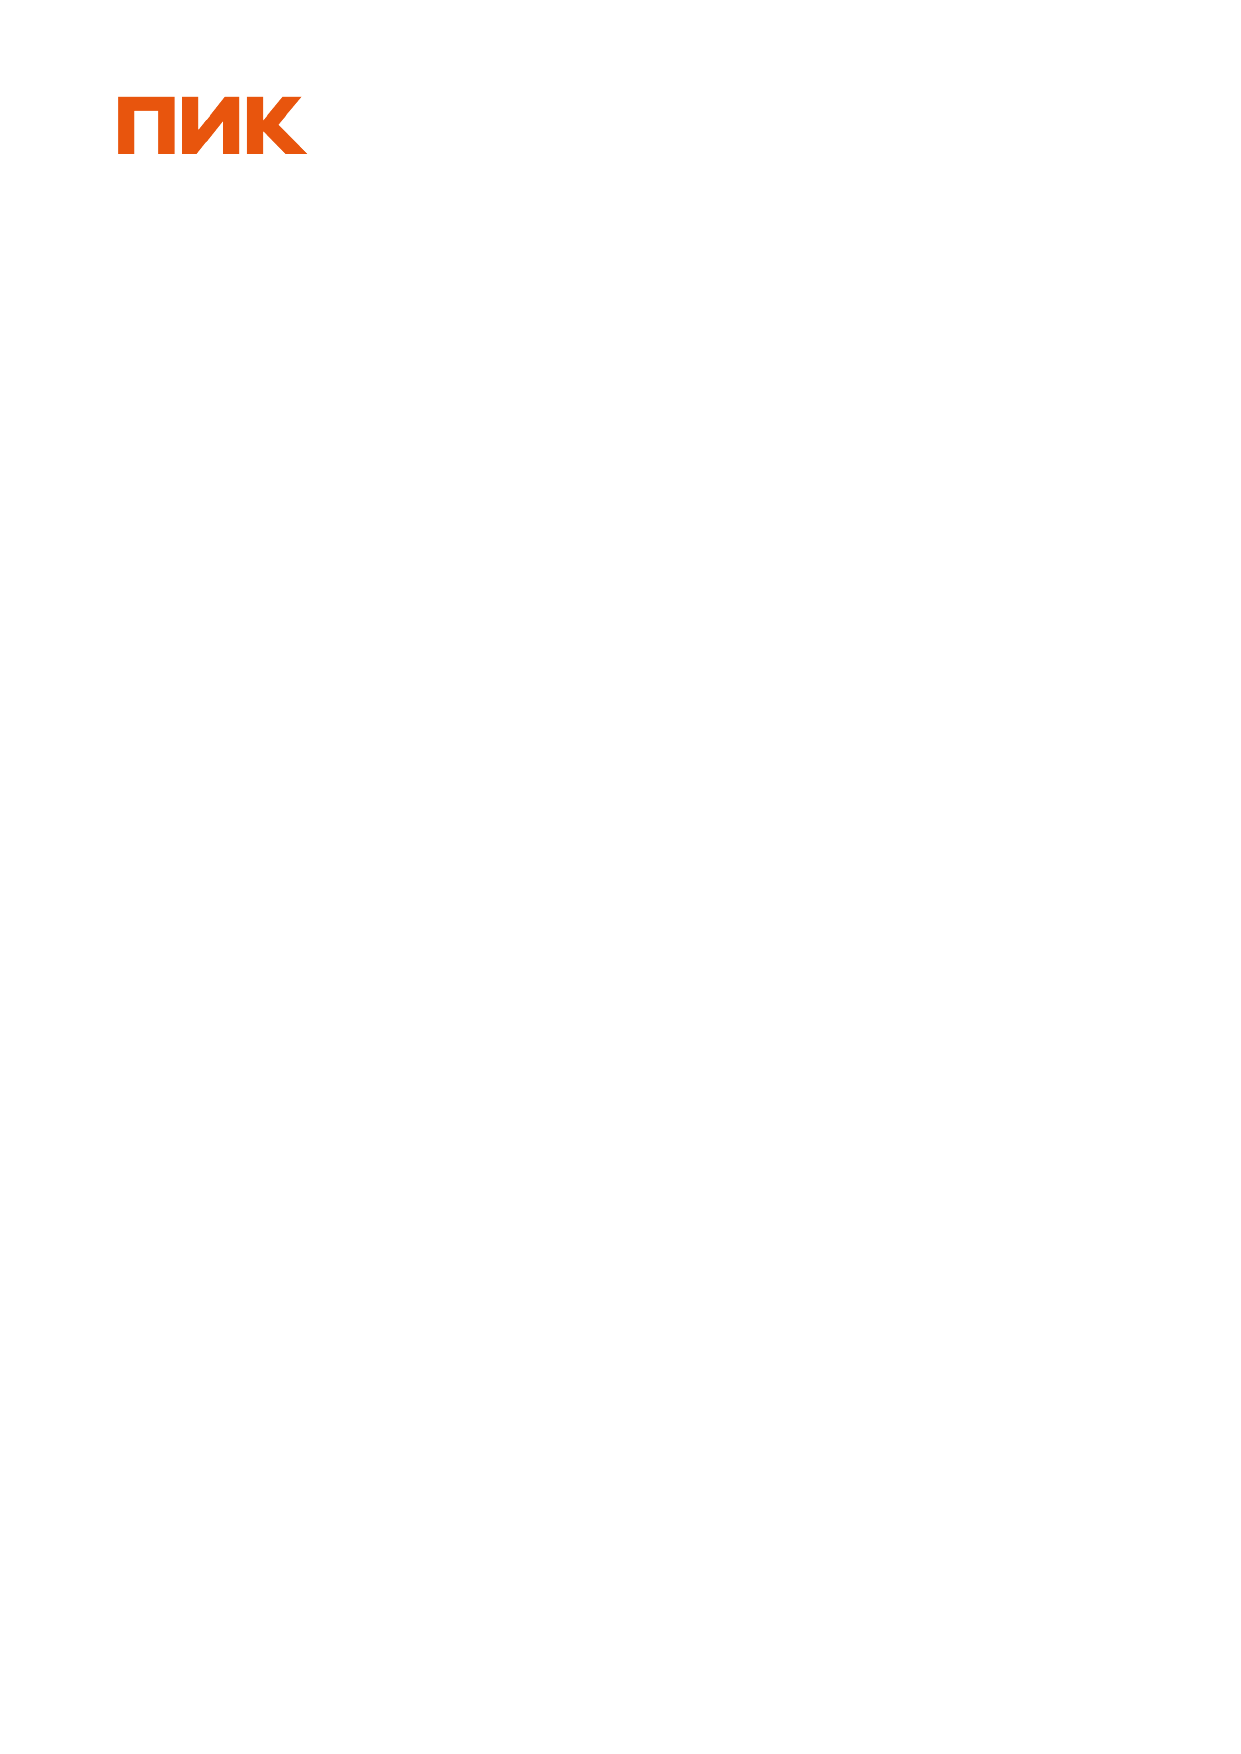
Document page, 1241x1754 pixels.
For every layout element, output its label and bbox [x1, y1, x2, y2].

picture [0, 0, 412, 154]
